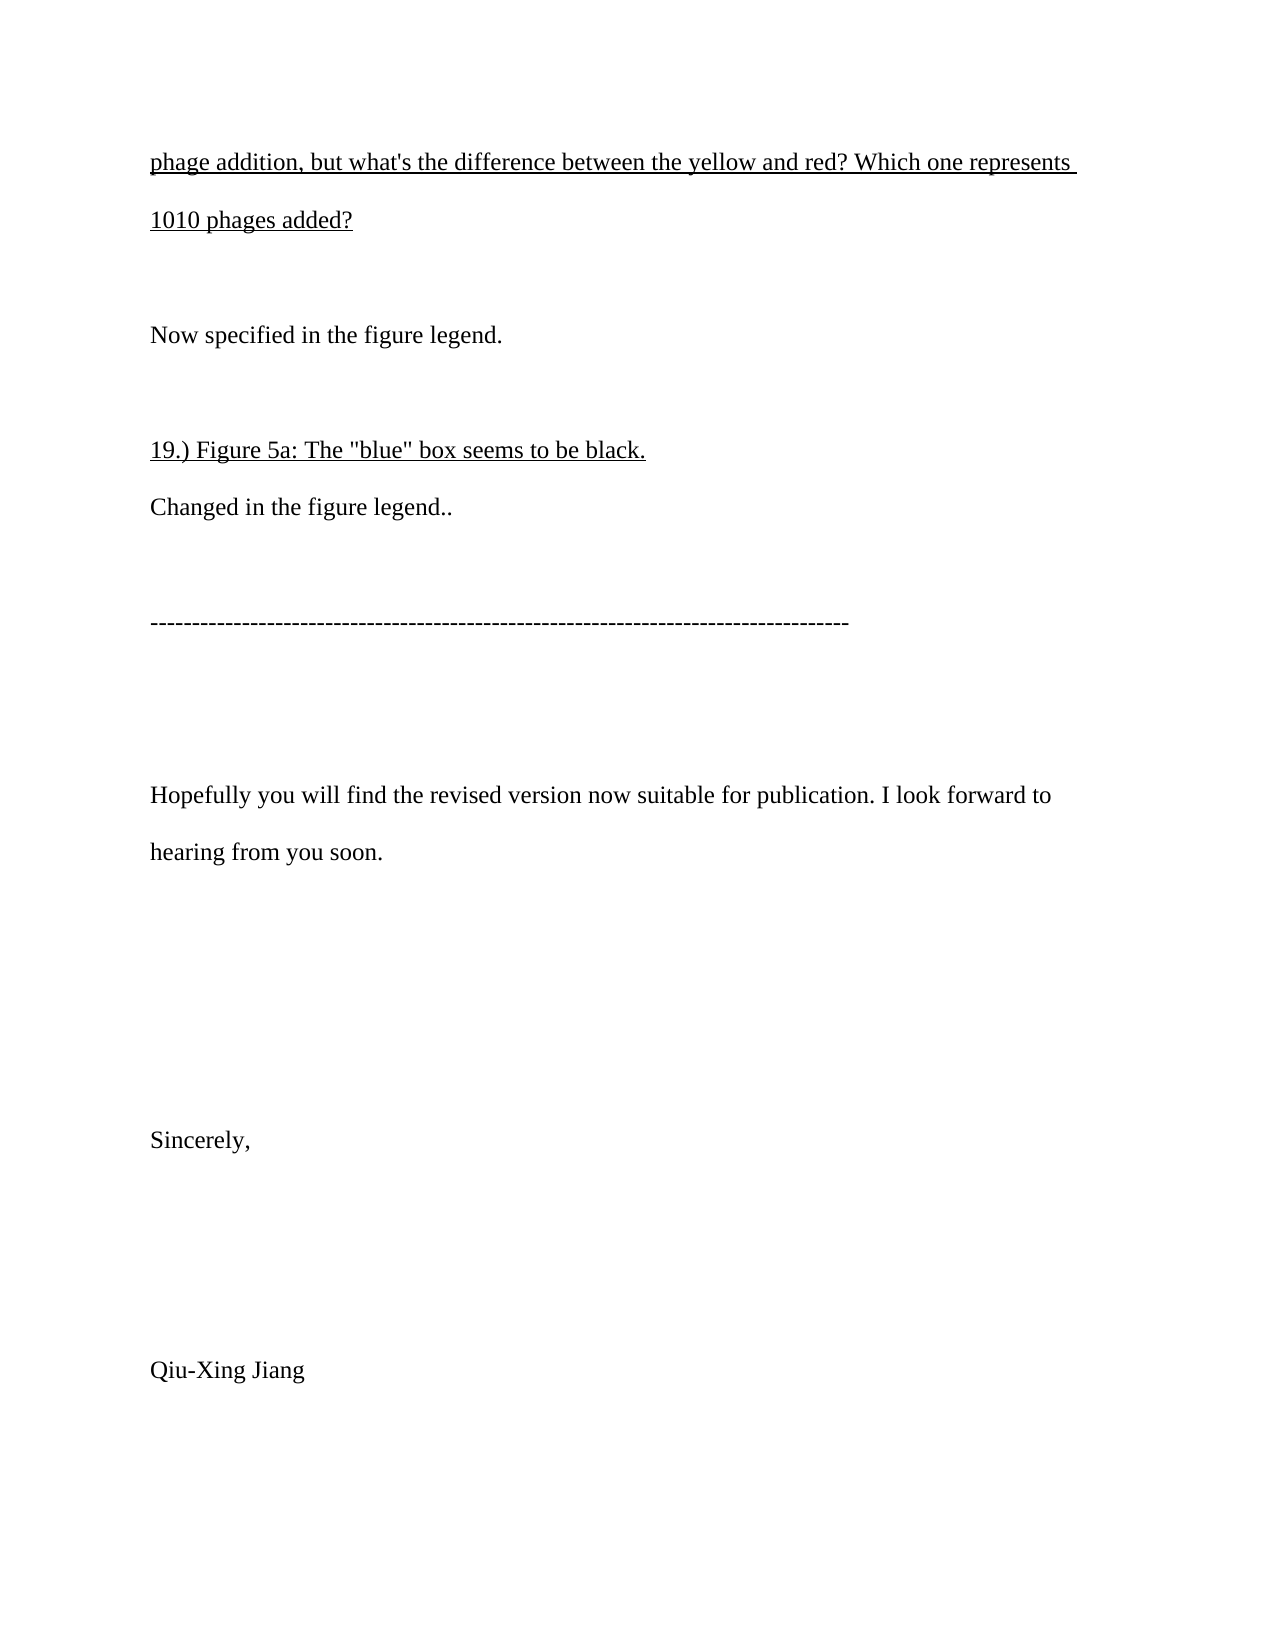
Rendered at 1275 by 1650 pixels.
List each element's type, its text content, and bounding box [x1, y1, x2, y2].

text Hopefully you will find the revised version now suitable for publication. I look forward to hearing from you soon. [150, 780, 1125, 866]
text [150, 147, 1125, 234]
text Now specified in the figure legend. [150, 320, 1125, 349]
text Qiu-Xing Jiang [150, 1355, 1125, 1384]
text 19.) Figure 5a: The "blue" box seems to be black. Changed in the figure legend.. [150, 377, 1125, 521]
text Sincerely, [150, 1125, 1125, 1154]
text ------------------------------------------------------------------------------------ [150, 550, 1125, 751]
